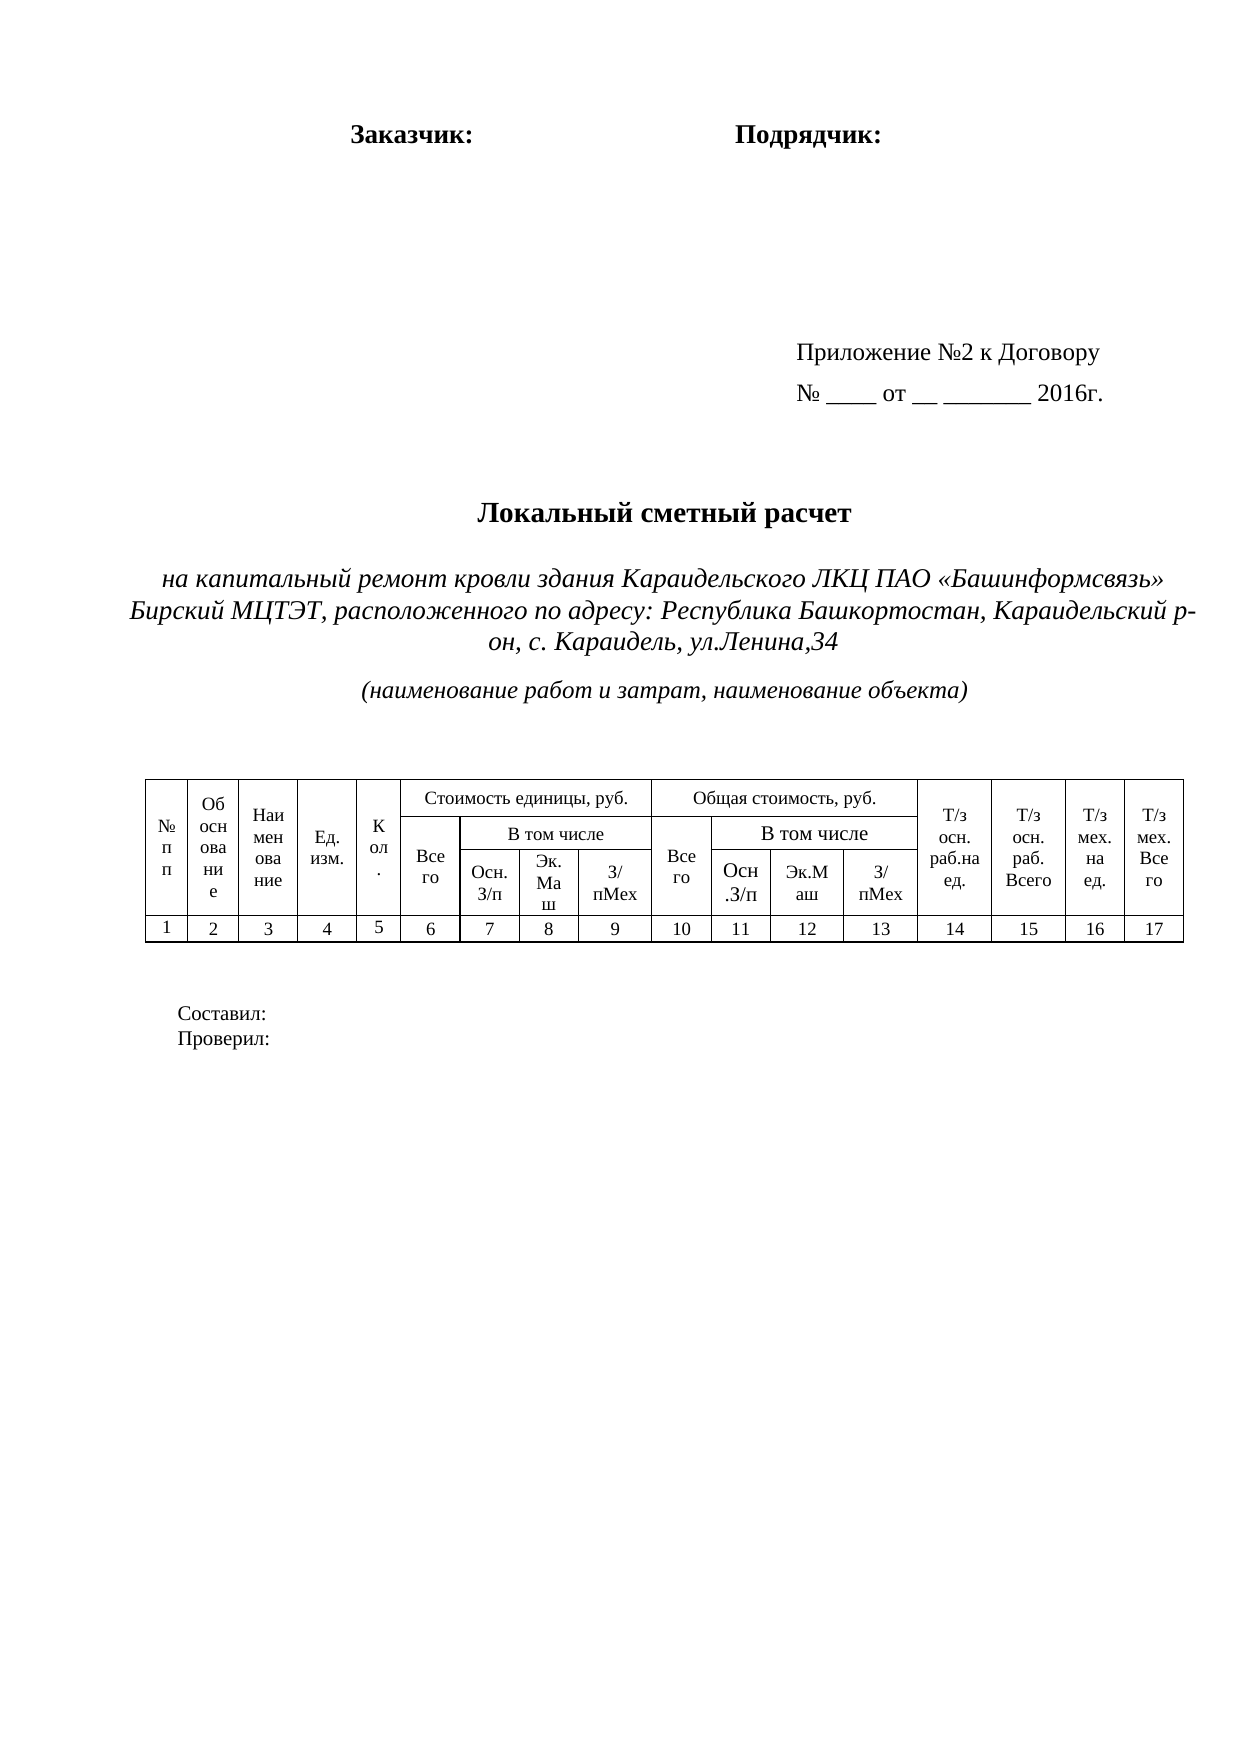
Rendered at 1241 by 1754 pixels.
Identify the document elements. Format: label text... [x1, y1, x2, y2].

table_cell 9 [579, 916, 651, 941]
table_cell Осн.З/п [712, 850, 770, 915]
table_header Заказчик: [177, 118, 690, 149]
table_cell 6 [401, 916, 459, 941]
table_header Локальный сметный расчет [103, 496, 1226, 732]
text Проверил: [177, 1025, 1151, 1050]
table_header Наименование [239, 780, 297, 915]
table_header Обоснование [188, 780, 238, 915]
table_header Подрядчик: [690, 118, 1204, 149]
table_cell З/пМех [844, 850, 917, 915]
table_cell 12 [771, 916, 843, 941]
table_cell 17 [1125, 916, 1183, 941]
table_cell 7 [461, 916, 519, 941]
table_cell 14 [918, 916, 991, 941]
table_cell 2 [188, 916, 238, 941]
table_header Ед. изм. [298, 780, 356, 915]
text Приложение №2 к Договору [177, 337, 1152, 366]
table_cell Всего [652, 817, 711, 915]
table_cell 1 [146, 916, 187, 941]
table_header Т/з мех. на ед. [1066, 780, 1124, 915]
text № ____ от __ _______ 2016г. [177, 378, 1152, 407]
table_cell Всего [401, 817, 459, 915]
table_cell Осн.З/п [461, 850, 519, 915]
table_cell 3 [239, 916, 297, 941]
table_cell 16 [1066, 916, 1124, 941]
table_header Т/з осн. раб.на ед. [918, 780, 991, 915]
table_header Стоимость единицы, руб. [401, 780, 651, 816]
table_cell Эк.Маш [771, 850, 843, 915]
table_cell 15 [992, 916, 1065, 941]
table_header Т/з мех. Всего [1125, 780, 1183, 915]
table_cell 5 [357, 916, 400, 941]
table_header Общая стоимость, руб. [652, 780, 917, 816]
table_cell 10 [652, 916, 711, 941]
table_cell 11 [712, 916, 770, 941]
table_cell 4 [298, 916, 356, 941]
table_cell 13 [844, 916, 917, 941]
table_cell Эк.Маш [520, 850, 578, 915]
table_header Т/з осн. раб. Всего [992, 780, 1065, 915]
table_header № пп [146, 780, 187, 915]
table_cell 8 [520, 916, 578, 941]
table_header Кол. [357, 780, 400, 915]
table_cell З/пМех [579, 850, 651, 915]
table_cell В том числе [712, 817, 917, 849]
text Составил: [177, 1000, 1151, 1025]
table_cell В том числе [461, 817, 651, 849]
